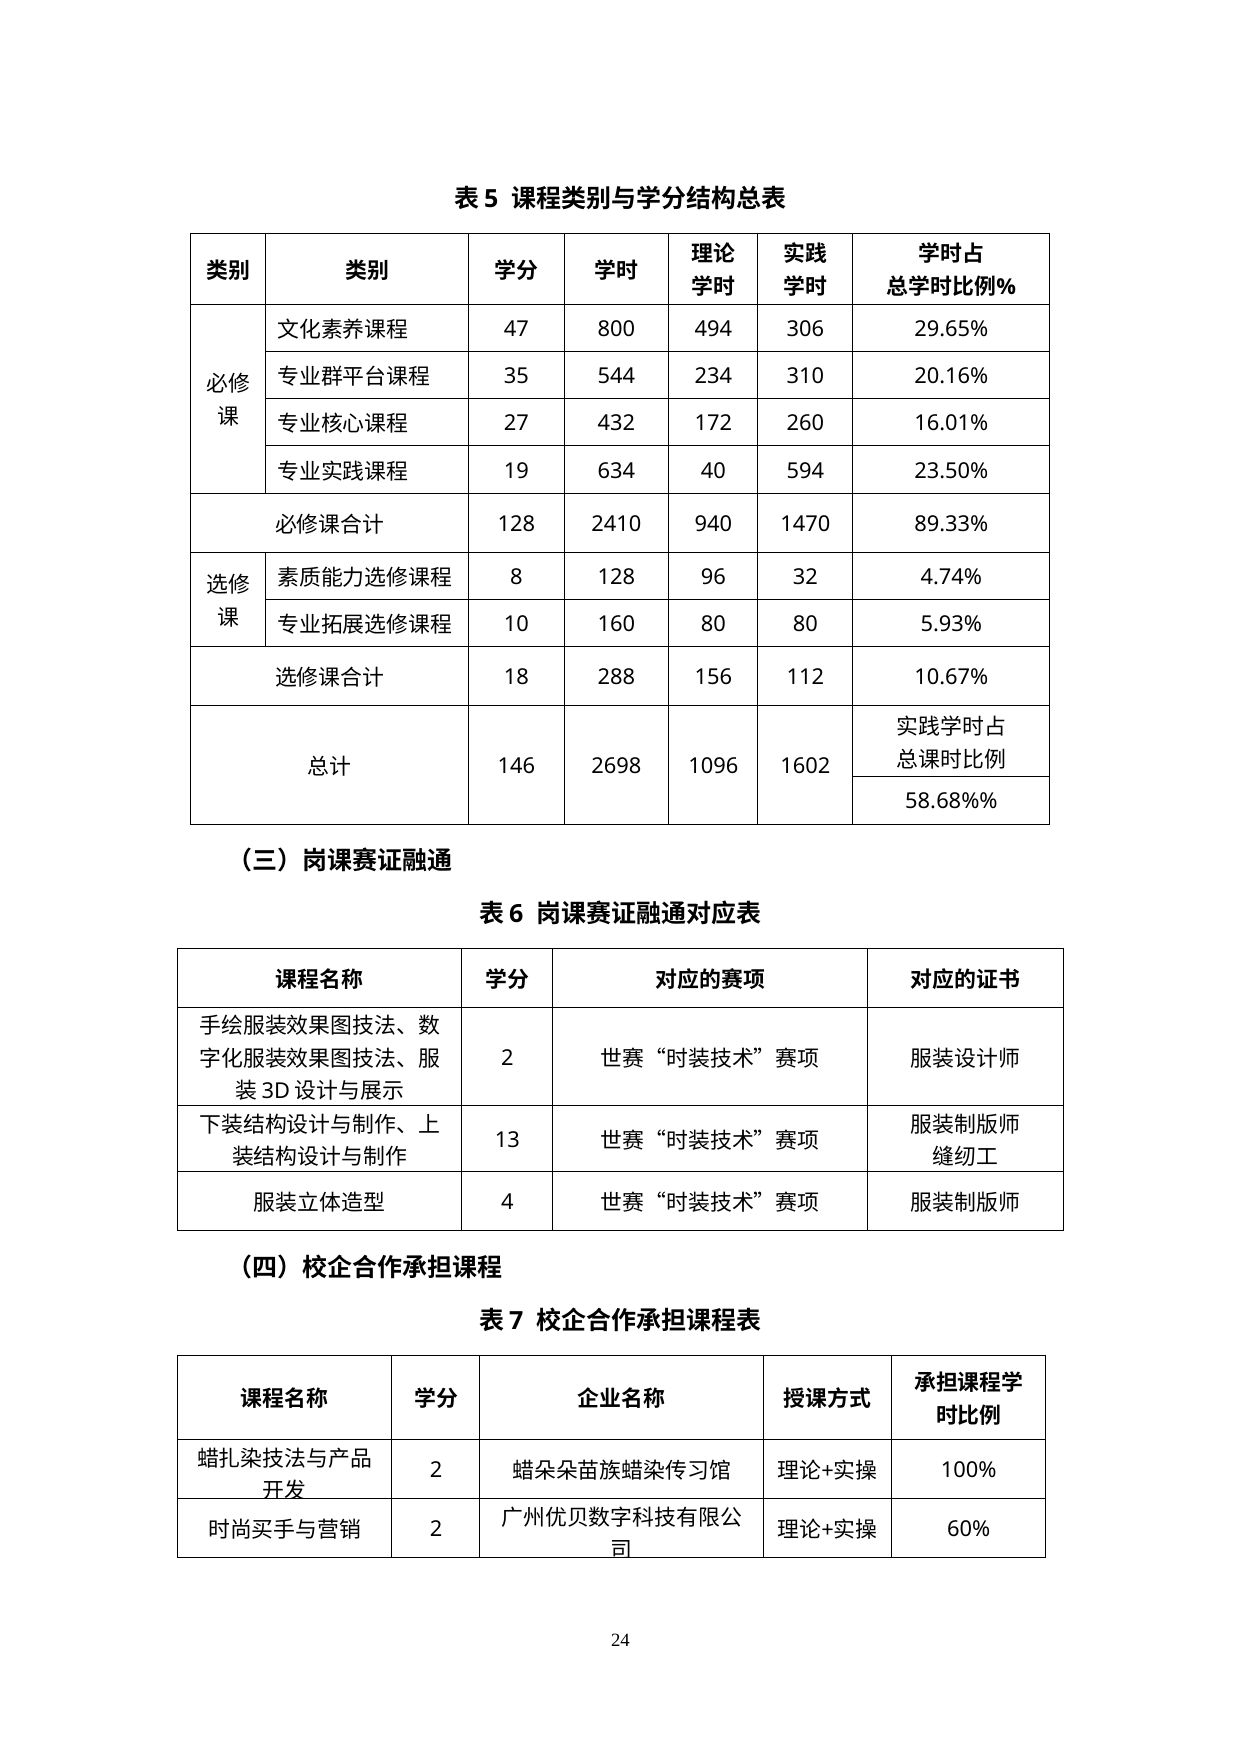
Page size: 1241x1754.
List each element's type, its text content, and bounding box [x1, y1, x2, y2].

table_cell 必修课 [191, 305, 265, 493]
table_cell 1096 [669, 706, 757, 823]
table_cell 29.65% [853, 305, 1049, 351]
table_cell 16.01% [853, 399, 1049, 445]
table_cell 234 [669, 352, 757, 398]
table_cell 32 [758, 553, 852, 599]
table_cell 10 [469, 600, 564, 646]
text 表6 岗课赛证融通对应表 [177, 893, 1063, 929]
table_header 实践 学时 [758, 234, 852, 303]
table_cell 4 [462, 1172, 552, 1230]
table_header 学分 [462, 949, 552, 1007]
table_cell 8 [469, 553, 564, 599]
table_cell 100% [892, 1440, 1045, 1498]
table_header 承担课程学时比例 [892, 1356, 1045, 1439]
table_cell 专业核心课程 [266, 399, 468, 445]
table_cell 服装设计师 [868, 1008, 1063, 1105]
table_cell 306 [758, 305, 852, 351]
table_cell 80 [669, 600, 757, 646]
table_cell 10.67% [853, 647, 1049, 705]
table_cell 2 [392, 1499, 479, 1557]
table_cell 96 [669, 553, 757, 599]
table_cell 2 [462, 1008, 552, 1105]
table_cell 专业实践课程 [266, 446, 468, 493]
table_cell 13 [462, 1106, 552, 1171]
table_cell 服装制版师 缝纫工 [868, 1106, 1063, 1171]
table_cell 800 [565, 305, 668, 351]
table_cell 总计 [191, 706, 468, 823]
table_cell 2698 [565, 706, 668, 823]
table_cell 选修课合计 [191, 647, 468, 705]
table_cell 494 [669, 305, 757, 351]
table_cell 选修课 [191, 553, 265, 646]
table_header 类别 [266, 234, 468, 303]
table_cell 80 [758, 600, 852, 646]
table_cell 素质能力选修课程 [266, 553, 468, 599]
table_header 对应的赛项 [553, 949, 867, 1007]
table_cell 专业群平台课程 [266, 352, 468, 398]
table_header 理论 学时 [669, 234, 757, 303]
table_header 企业名称 [480, 1356, 763, 1439]
table_cell 理论+实操 [764, 1440, 891, 1498]
table_cell 实践学时占 总课时比例 [853, 706, 1049, 776]
table_cell 310 [758, 352, 852, 398]
table_cell 时尚买手与营销 [178, 1499, 391, 1557]
table_cell 文化素养课程 [266, 305, 468, 351]
text （四）校企合作承担课程 [177, 1248, 1063, 1284]
table_cell 47 [469, 305, 564, 351]
text 表7 校企合作承担课程表 [177, 1300, 1063, 1336]
table_header 类别 [191, 234, 265, 303]
table_cell 世赛“时装技术”赛项 [553, 1106, 867, 1171]
table_cell 260 [758, 399, 852, 445]
table_cell 1602 [758, 706, 852, 823]
table_cell 下装结构设计与制作、上装结构设计与制作 [178, 1106, 461, 1171]
table_cell 89.33% [853, 494, 1049, 552]
table_cell 19 [469, 446, 564, 493]
table_cell 4.74% [853, 553, 1049, 599]
table_cell 128 [469, 494, 564, 552]
table_header 课程名称 [178, 949, 461, 1007]
table_header 学分 [392, 1356, 479, 1439]
table_cell 广州优贝数字科技有限公司 [480, 1499, 763, 1557]
table_cell 20.16% [853, 352, 1049, 398]
table_cell 544 [565, 352, 668, 398]
table_cell 40 [669, 446, 757, 493]
table_cell 2 [392, 1440, 479, 1498]
table_cell 940 [669, 494, 757, 552]
table_cell 2410 [565, 494, 668, 552]
table_cell 172 [669, 399, 757, 445]
table_cell 必修课合计 [191, 494, 468, 552]
table_cell 理论+实操 [764, 1499, 891, 1557]
table_cell 156 [669, 647, 757, 705]
table_cell 128 [565, 553, 668, 599]
table_cell 146 [469, 706, 564, 823]
table_cell 432 [565, 399, 668, 445]
text 表5 课程类别与学分结构总表 [177, 178, 1063, 214]
table_cell 世赛“时装技术”赛项 [553, 1008, 867, 1105]
table_cell 专业拓展选修课程 [266, 600, 468, 646]
table_header 学时占 总学时比例% [853, 234, 1049, 303]
table_header 学分 [469, 234, 564, 303]
table_cell 60% [892, 1499, 1045, 1557]
table_cell 1470 [758, 494, 852, 552]
table_cell 服装制版师 [868, 1172, 1063, 1230]
text （三）岗课赛证融通 [177, 841, 1063, 877]
table_cell 160 [565, 600, 668, 646]
table_cell 18 [469, 647, 564, 705]
table_cell 27 [469, 399, 564, 445]
table_header 授课方式 [764, 1356, 891, 1439]
table_cell 594 [758, 446, 852, 493]
table_cell 蜡扎染技法与产品开发 [178, 1440, 391, 1498]
table_cell 634 [565, 446, 668, 493]
table_header 学时 [565, 234, 668, 303]
table_cell 手绘服装效果图技法、数字化服装效果图技法、服装3D设计与展示 [178, 1008, 461, 1105]
table_cell 世赛“时装技术”赛项 [553, 1172, 867, 1230]
table_cell 112 [758, 647, 852, 705]
table_cell 蜡朵朵苗族蜡染传习馆 [480, 1440, 763, 1498]
table_header 课程名称 [178, 1356, 391, 1439]
table_cell 服装立体造型 [178, 1172, 461, 1230]
table_cell 288 [565, 647, 668, 705]
table_cell 35 [469, 352, 564, 398]
table_cell 5.93% [853, 600, 1049, 646]
table_header 对应的证书 [868, 949, 1063, 1007]
table_cell 58.68%% [853, 777, 1049, 823]
table_cell 23.50% [853, 446, 1049, 493]
